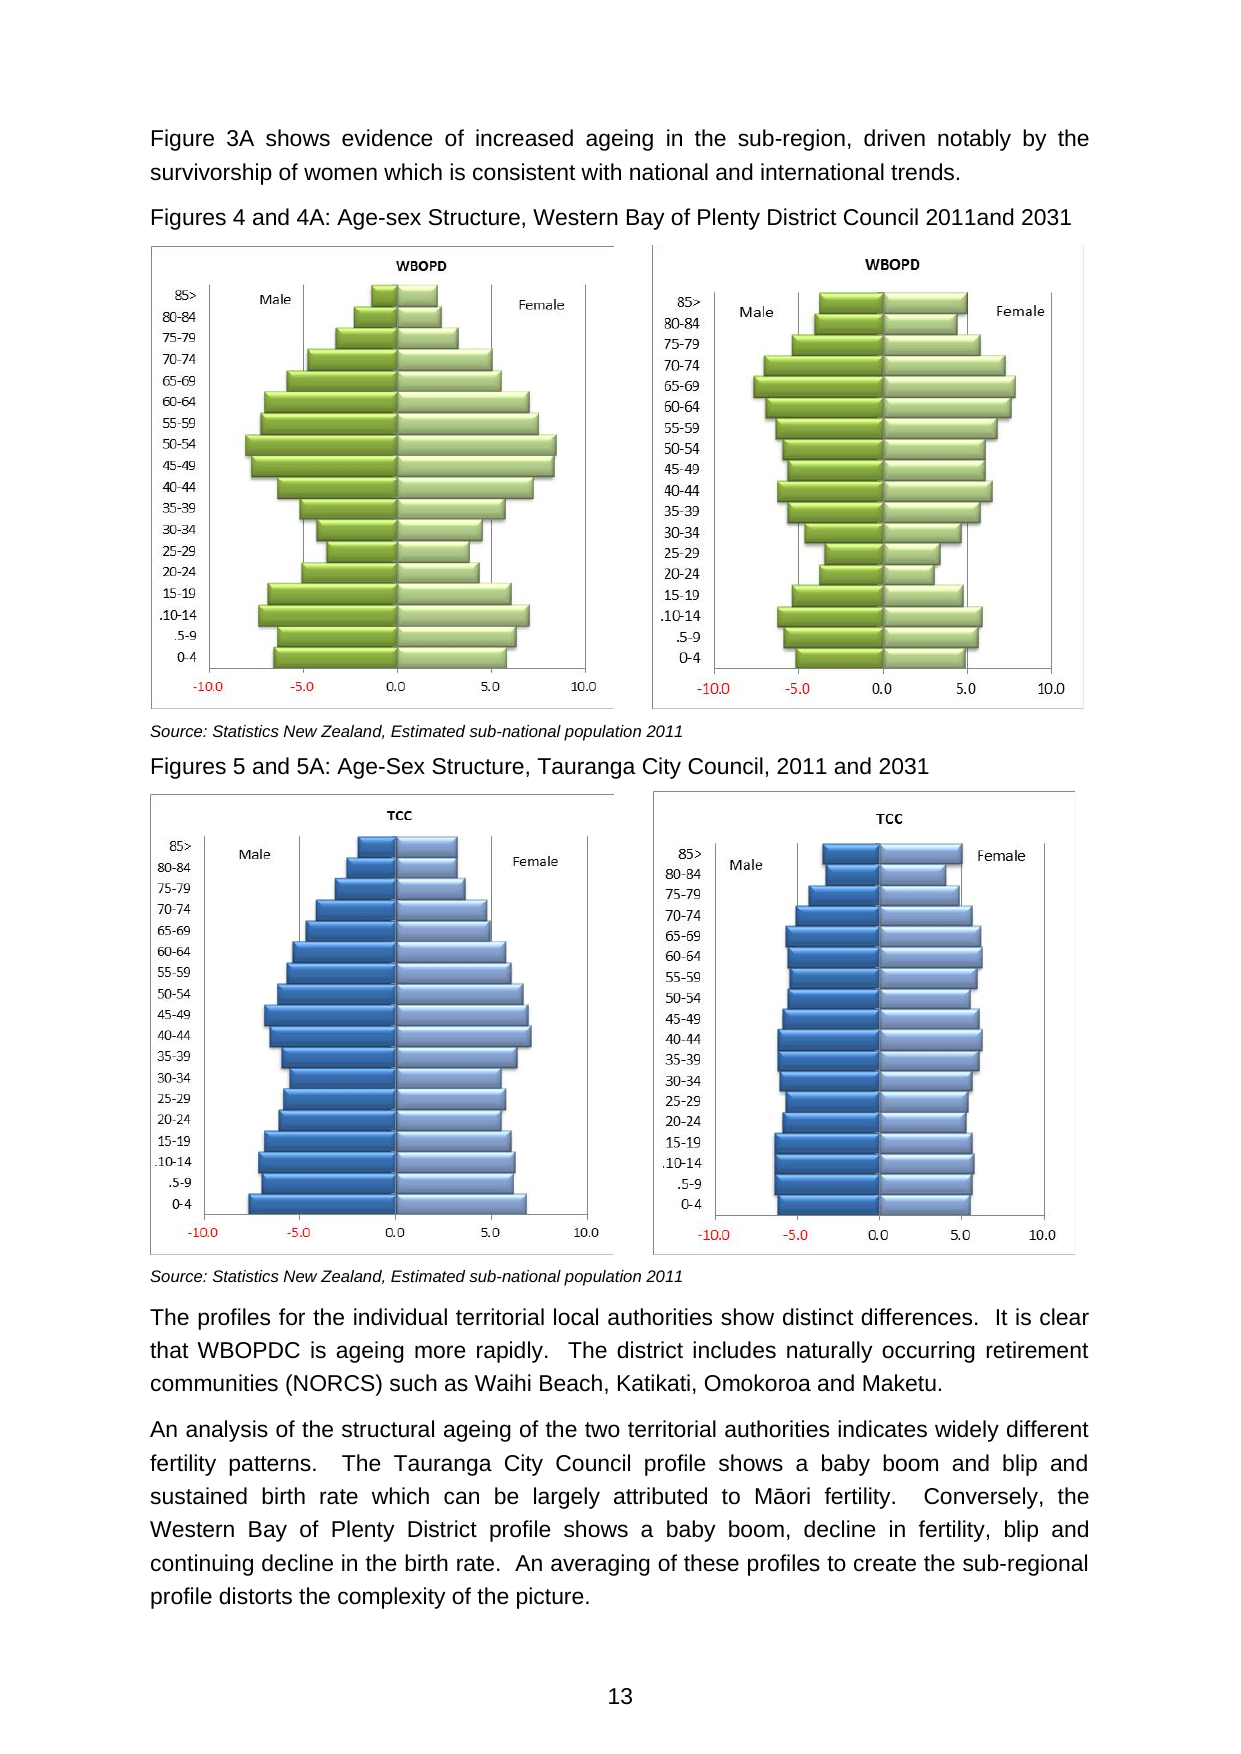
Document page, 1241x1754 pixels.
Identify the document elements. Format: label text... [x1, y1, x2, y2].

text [150, 120, 1090, 187]
text An analysis of the structural ageing of the two territorial authorities indicates widely different fertility patterns. The Tauranga City Council profile shows a baby boom and blip and sustained birth rate which can be largely attributed to Māori fertility. Conversely, the Western Bay of Plenty District profile shows a baby boom, decline in fertility, blip and continuing decline in the birth rate. An averaging of these profiles to create the sub-regional profile distorts the complexity of the picture. [150, 1411, 1090, 1611]
text Figures 4 and 4A: Age-sex Structure, Western Bay of Plenty District Council 2011and 2031 [150, 199, 1090, 232]
picture [652, 791, 1075, 1255]
text Figures 5 and 5A: Age-Sex Structure, Tauranga City Council, 2011 and 2031 [150, 753, 1090, 779]
picture [150, 794, 614, 1255]
picture [150, 246, 614, 709]
text Source: Statistics New Zealand, Estimated sub-national population 2011 [150, 1267, 1090, 1286]
text Source: Statistics New Zealand, Estimated sub-national population 2011 [150, 721, 1090, 741]
picture [652, 245, 1084, 709]
text The profiles for the individual territorial local authorities show distinct differences. It is clear that WBOPDC is ageing more rapidly. The district includes naturally occurring retirement communities (NORCS) such as Waihi Beach, Katikati, Omokoroa and Maketu. [150, 1298, 1090, 1398]
